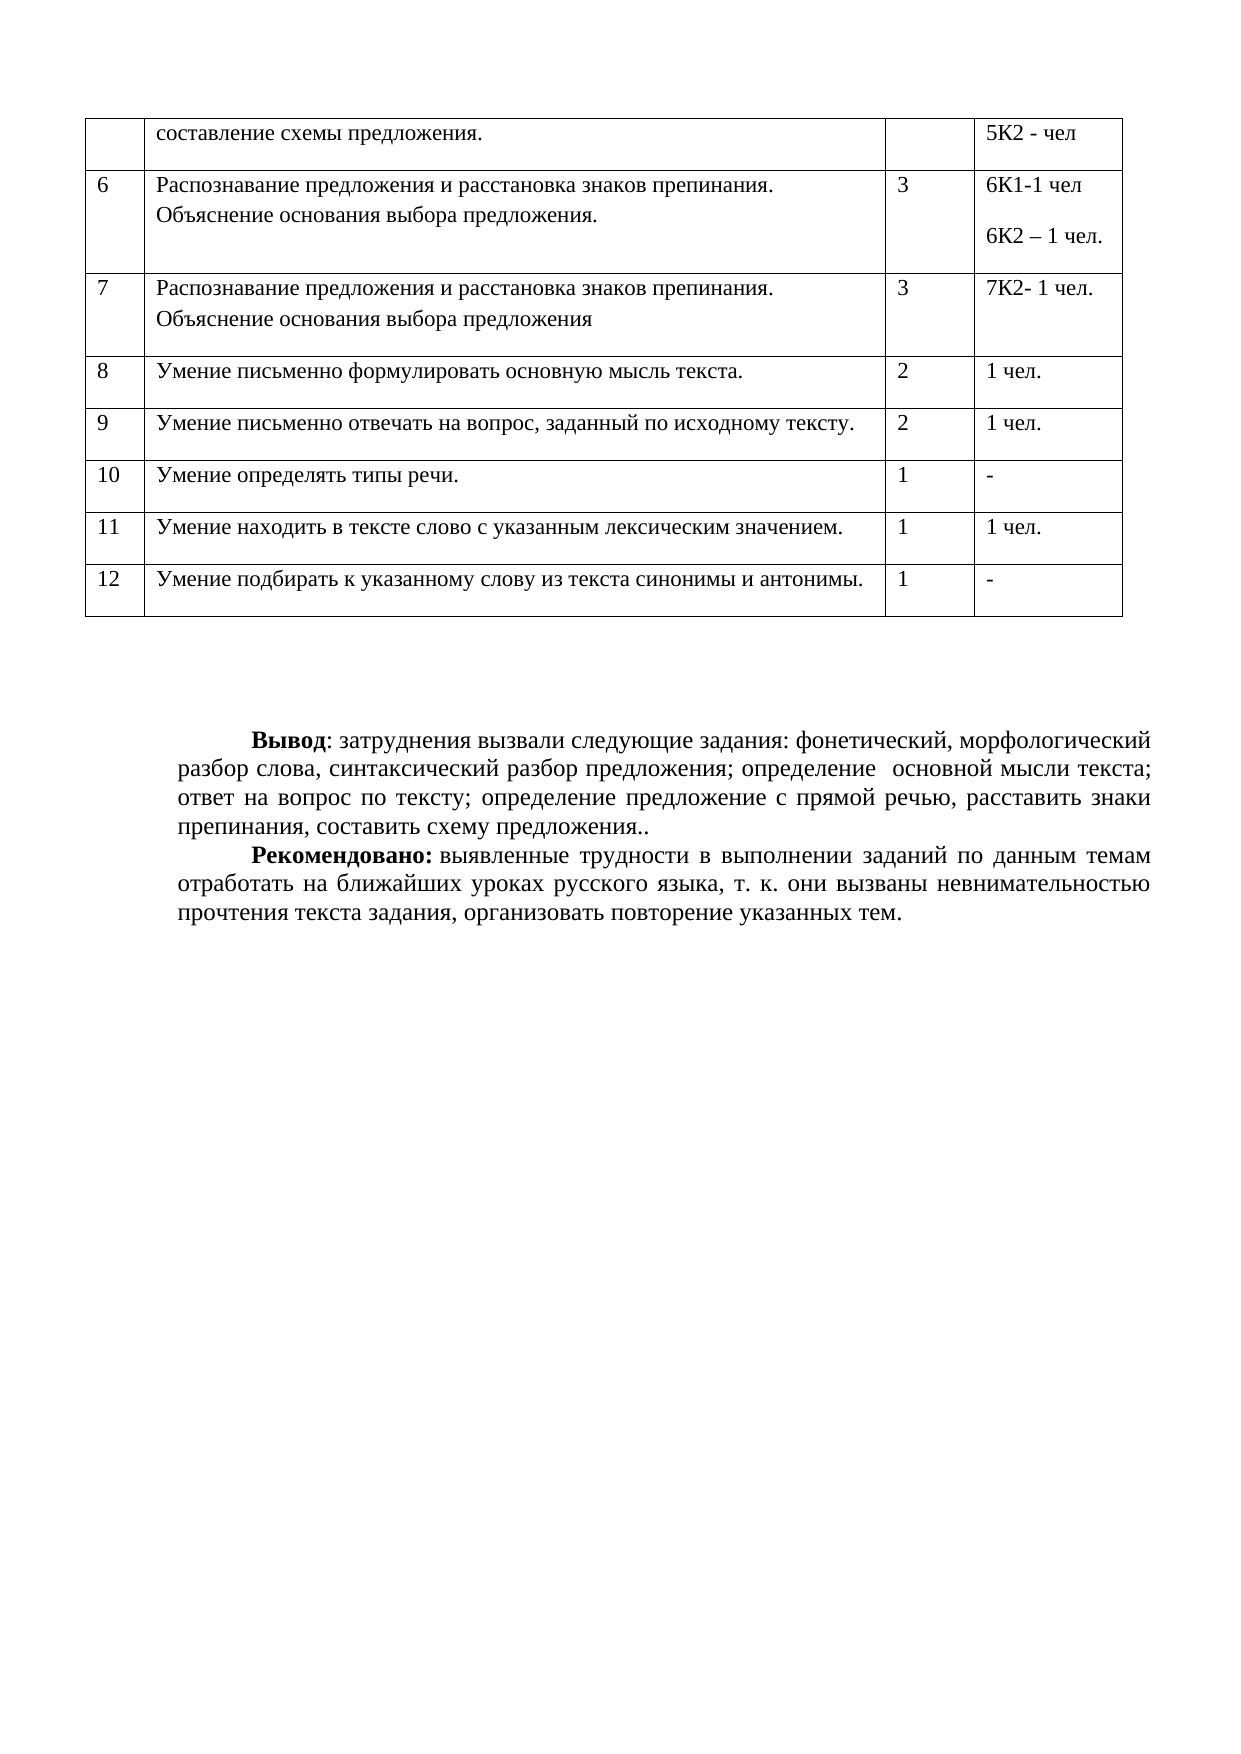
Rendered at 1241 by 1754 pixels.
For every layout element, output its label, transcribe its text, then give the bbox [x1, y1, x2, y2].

table_cell Умение подбирать к указанному слову из текста синонимы и антонимы. [145, 565, 885, 616]
table_cell Распознавание предложения и расстановка знаков препинания. Объяснение основания выбора предложения [145, 274, 885, 356]
text Рекомендовано: выявленные трудности в выполнении заданий по данным темам отработать на ближайших уроках русского языка, т. к. они вызваны невнимательностью прочтения текста задания, организовать повторение указанных тем. [177, 840, 1152, 926]
table_cell Умение находить в тексте слово с указанным лексическим значением. [145, 513, 885, 564]
text Вывод: затруднения вызвали следующие задания: фонетический, морфологический разбор слова, синтаксический разбор предложения; определение основной мысли текста; ответ на вопрос по тексту; определение предложение с прямой речью, расставить знаки препинания, составить схему предложения.. [177, 725, 1152, 840]
table_cell 1 [886, 461, 974, 512]
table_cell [145, 119, 885, 170]
table_cell 10 [86, 461, 144, 512]
table_cell 2 [886, 409, 974, 460]
table_cell 1 чел. [975, 513, 1122, 564]
table_cell - [975, 461, 1122, 512]
table_cell 6 [86, 171, 144, 273]
table_cell 5К1 -1чел 5К2 - чел [975, 119, 1122, 170]
table_cell - [975, 565, 1122, 616]
table_cell 1 [886, 513, 974, 564]
table_cell 7К2- 1 чел. [975, 274, 1122, 356]
table_cell 3 [886, 274, 974, 356]
table_cell Умение определять типы речи. [145, 461, 885, 512]
table_cell Умение письменно отвечать на вопрос, заданный по исходному тексту. [145, 409, 885, 460]
table_cell 9 [86, 409, 144, 460]
table_cell 6К1-1 чел 6К2 – 1 чел. [975, 171, 1122, 273]
table_cell 1 чел. [975, 357, 1122, 408]
table_cell 1 [886, 565, 974, 616]
table_cell 8 [86, 357, 144, 408]
table_cell Распознавание предложения и расстановка знаков препинания. Объяснение основания выбора предложения. [145, 171, 885, 273]
table_cell 7 [86, 274, 144, 356]
table_cell Умение письменно формулировать основную мысль текста. [145, 357, 885, 408]
table_cell 11 [86, 513, 144, 564]
table_cell 5 [86, 119, 144, 170]
table_cell 4 [886, 119, 974, 170]
table_cell 12 [86, 565, 144, 616]
table_cell 3 [886, 171, 974, 273]
table_cell 1 чел. [975, 409, 1122, 460]
table_cell 2 [886, 357, 974, 408]
